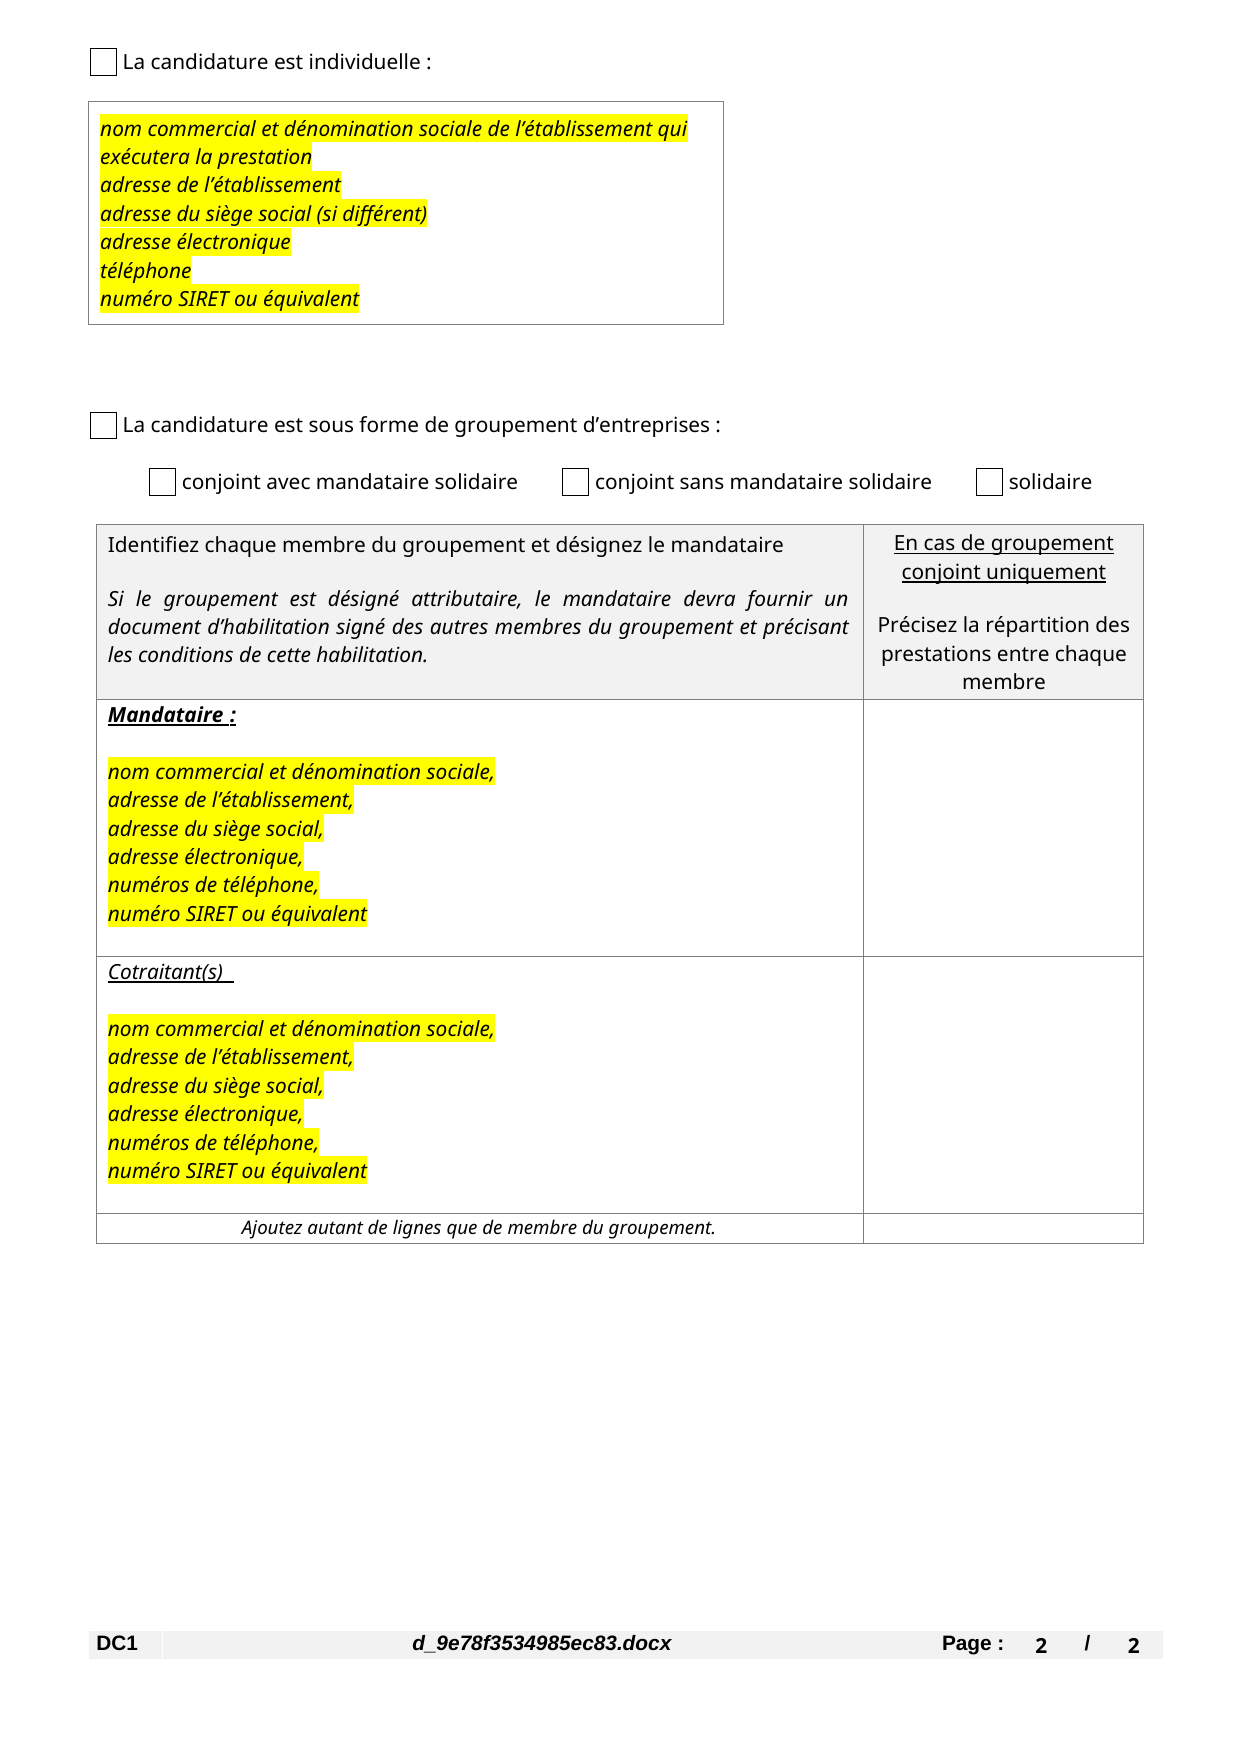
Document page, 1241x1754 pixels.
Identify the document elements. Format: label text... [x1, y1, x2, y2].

table_cell Mandataire : nom commercial et dénomination sociale, adresse de l’établissement, adresse du siège social, adresse électronique, numéros de téléphone, numéro SIRET ou équivalent [97, 700, 863, 956]
table_cell Ajoutez autant de lignes que de membre du groupement. [97, 1214, 863, 1242]
table_cell Cotraitant(s) nom commercial et dénomination sociale, adresse de l’établissement, adresse du siège social, adresse électronique, numéros de téléphone, numéro SIRET ou équivalent [97, 957, 863, 1213]
text La candidature est sous forme de groupement d’entreprises : [89, 411, 1152, 439]
table_header Identifiez chaque membre du groupement et désignez le mandataire Si le groupement est désigné attributaire, le mandataire devra fournir un document d’habilitation signé des autres membres du groupement et précisant les conditions de cette habilitation. [97, 525, 863, 699]
text La candidature est individuelle : [89, 47, 1152, 76]
table_header En cas de groupement conjoint uniquement Précisez la répartition des prestations entre chaque membre [864, 525, 1143, 699]
table_cell [864, 957, 1143, 1213]
text conjoint avec mandataire solidaire conjoint sans mandataire solidaire solidaire [148, 467, 1152, 496]
table_header nom commercial et dénomination sociale de l’établissement qui exécutera la prestation adresse de l’établissement adresse du siège social (si différent) adresse électronique téléphone numéro SIRET ou équivalent [89, 102, 723, 324]
table_cell [864, 1214, 1143, 1242]
table_cell [864, 700, 1143, 956]
